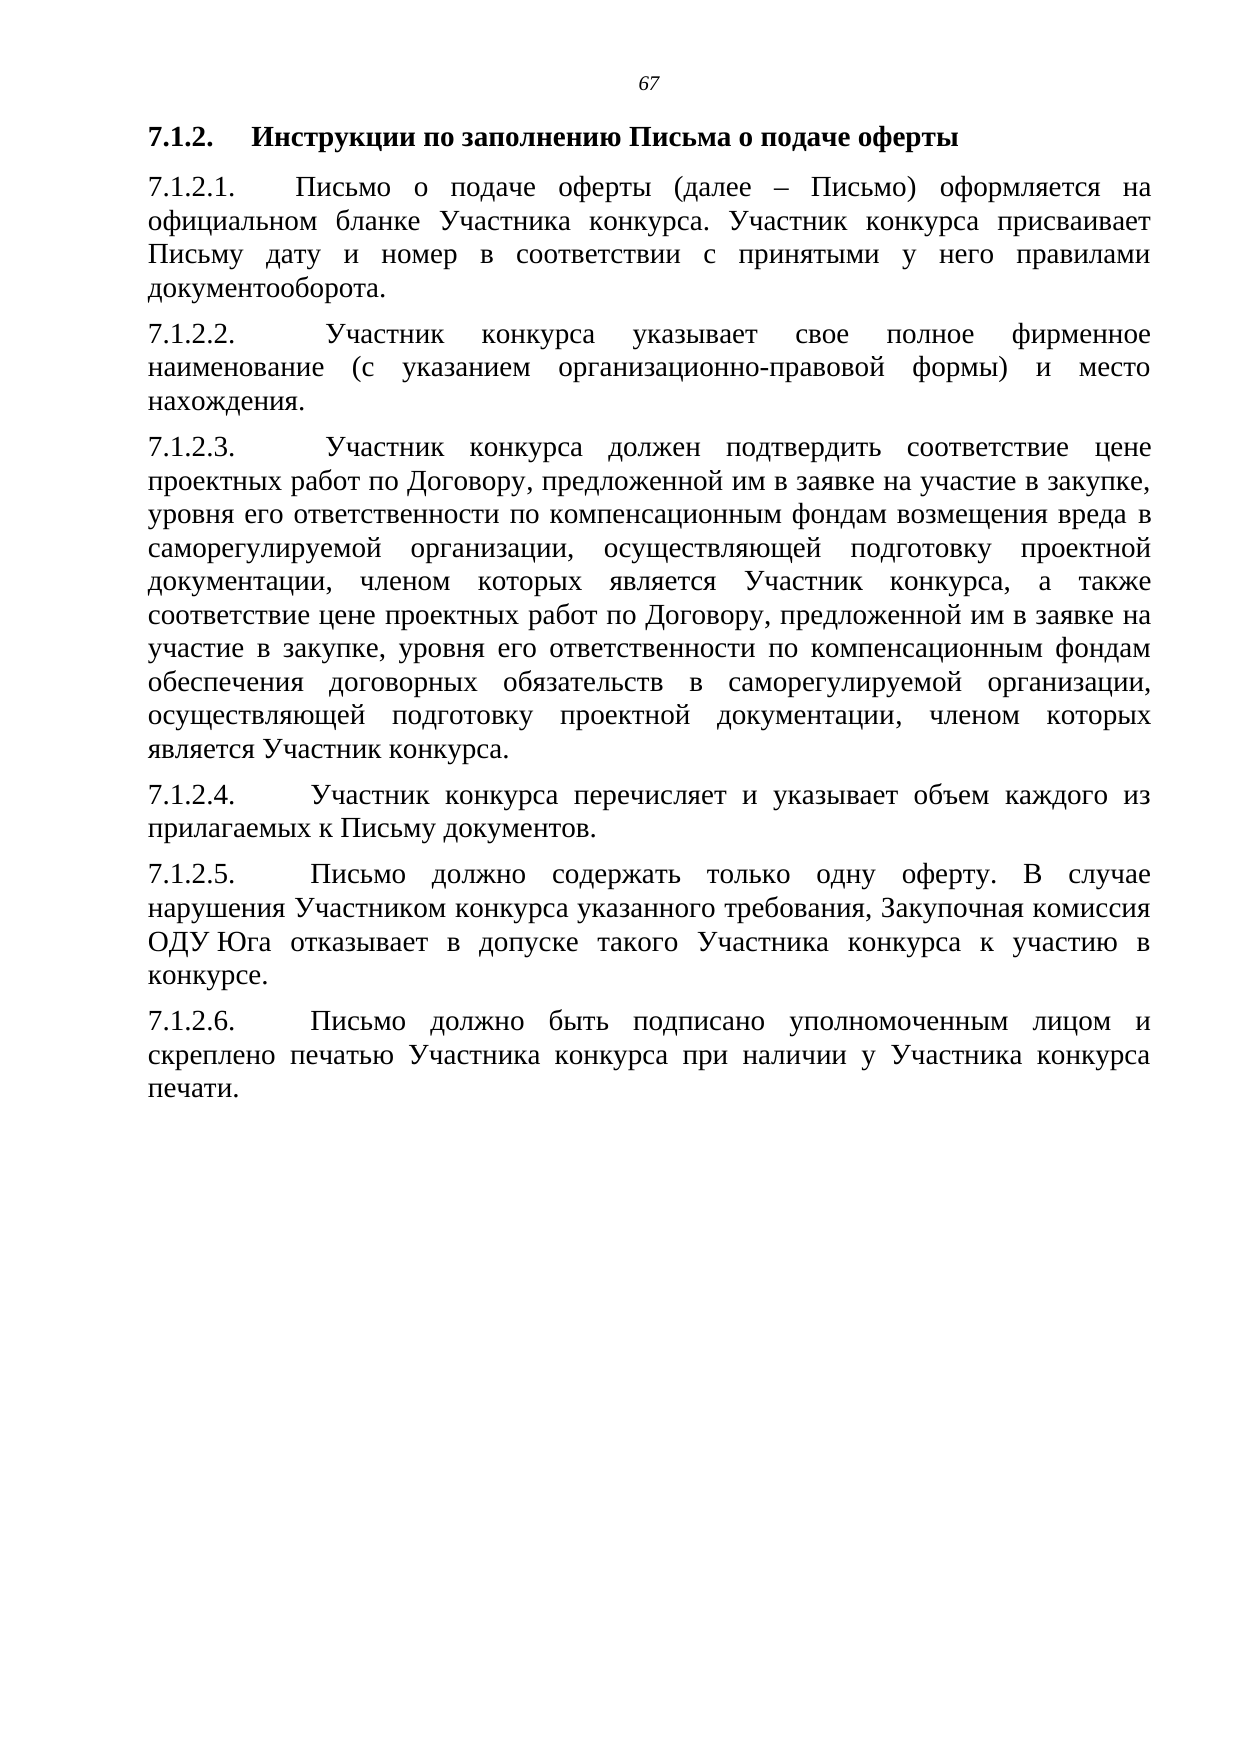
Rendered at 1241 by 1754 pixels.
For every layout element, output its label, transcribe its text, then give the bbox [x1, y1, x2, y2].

list Письмо должно быть подписано уполномоченным лицом и скреплено печатью Участника конкурса при наличии у Участника конкурса печати. [148, 1003, 1152, 1104]
list Письмо о подаче оферты (далее – Письмо) оформляется на официальном бланке Участника конкурса. Участник конкурса присваивает Письму дату и номер в соответствии с принятыми у него правилами документооборота. [148, 169, 1152, 303]
list Участник конкурса перечисляет и указывает объем каждого из прилагаемых к Письму документов. [148, 777, 1152, 844]
list Участник конкурса указывает свое полное фирменное наименование (с указанием организационно-правовой формы) и место нахождения. [148, 316, 1152, 417]
list Инструкции по заполнению Письма о подаче оферты [148, 119, 1152, 152]
list Письмо должно содержать только одну оферту. В случае нарушения Участником конкурса указанного требования, Закупочная комиссия ОДУ Юга отказывает в допуске такого Участника конкурса к участию в конкурсе. [148, 857, 1152, 991]
list Участник конкурса должен подтвердить соответствие цене проектных работ по Договору, предложенной им в заявке на участие в закупке, уровня его ответственности по компенсационным фондам возмещения вреда в саморегулируемой организации, осуществляющей подготовку проектной документации, членом которых является Участник конкурса, а также соответствие цене проектных работ по Договору, предложенной им в заявке на участие в закупке, уровня его ответственности по компенсационным фондам обеспечения договорных обязательств в саморегулируемой организации, осуществляющей подготовку проектной документации, членом которых является Участник конкурса. [148, 429, 1152, 764]
